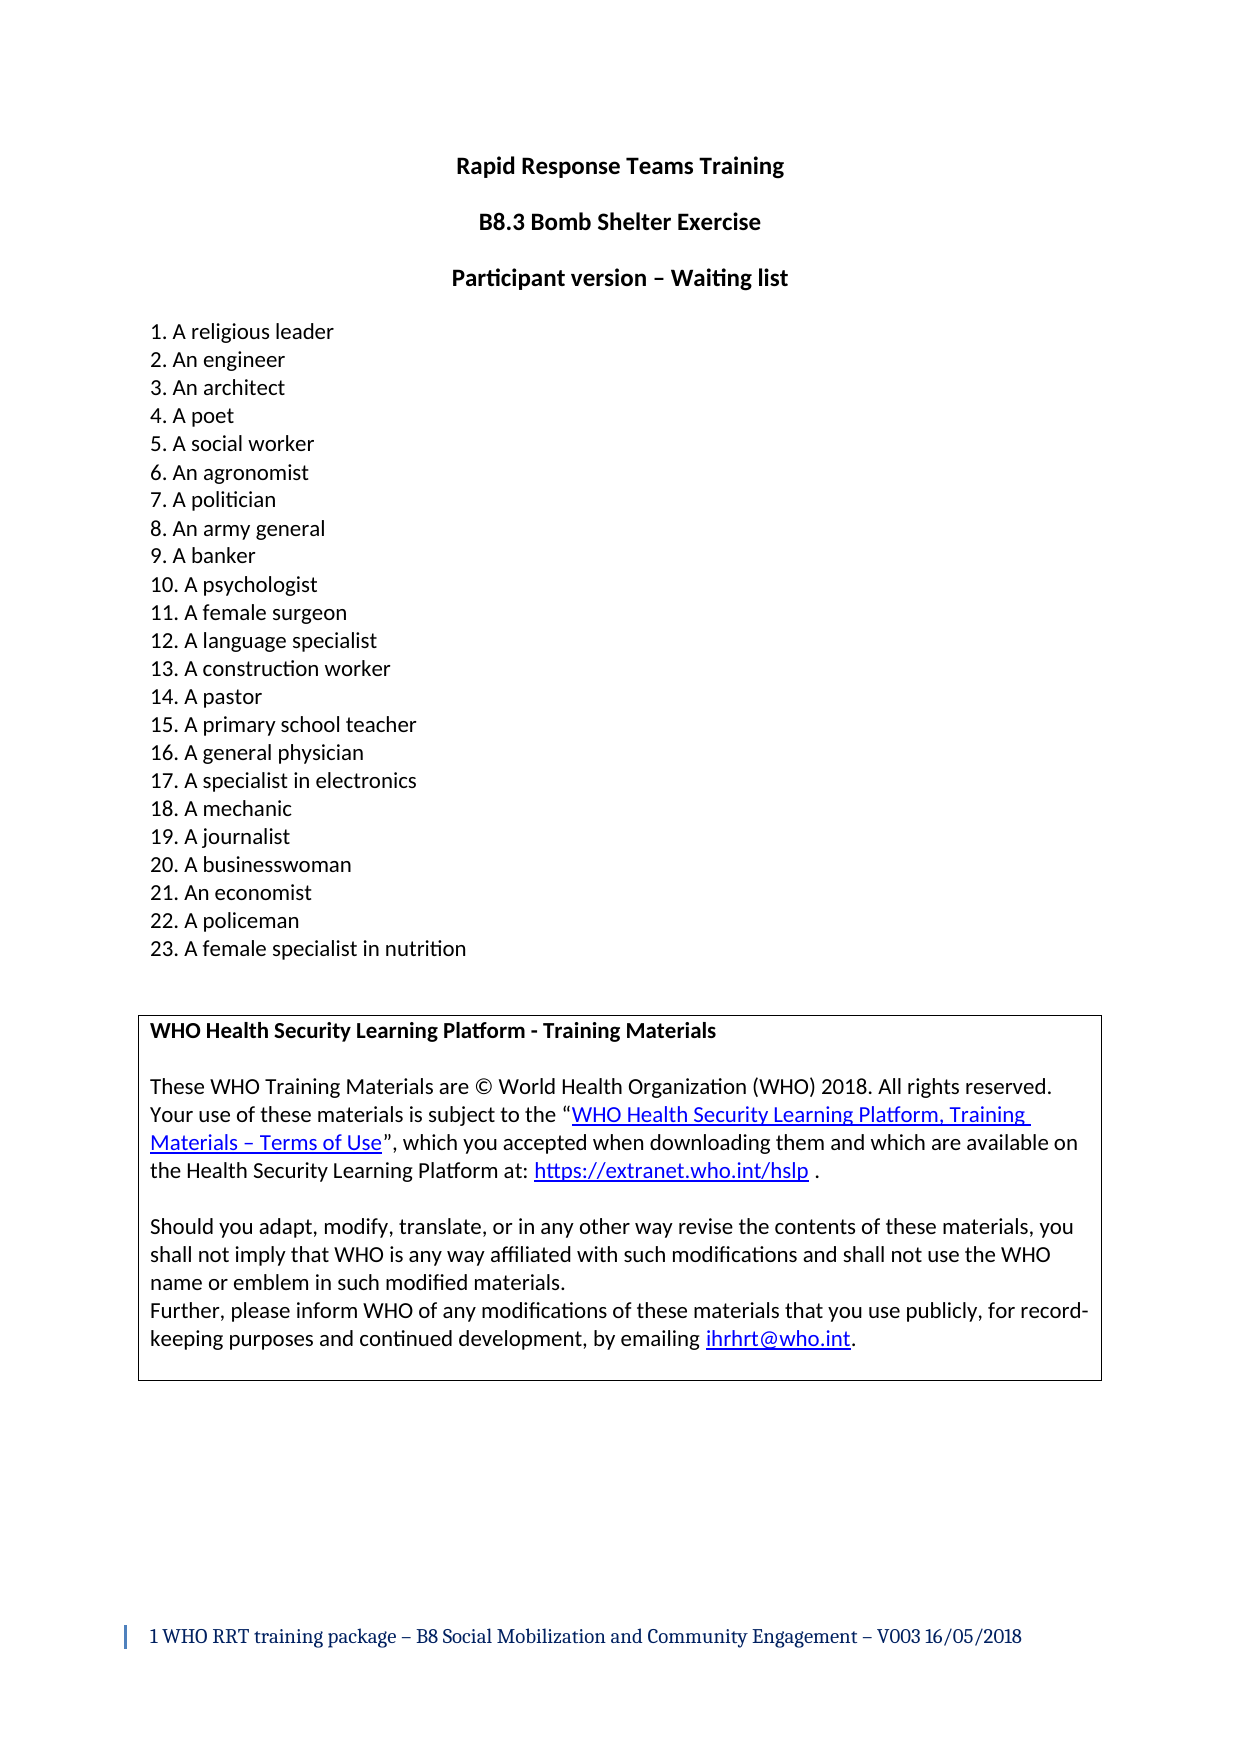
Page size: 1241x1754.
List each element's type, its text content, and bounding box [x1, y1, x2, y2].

text 7. A politician [150, 486, 1090, 514]
text 6. An agronomist [150, 458, 1090, 486]
text 11. A female surgeon [150, 598, 1090, 626]
text 1. A religious leader [150, 317, 1090, 346]
table_header WHO Health Security Learning Platform - Training Materials These WHO Training Materials are © World Health Organization (WHO) 2018. All rights reserved. Your use of these materials is subject to the “WHO Health Security Learning Platform, Training Materials – Terms of Use”, which you accepted when downloading them and which are available on the Health Security Learning Platform at: https://extranet.who.int/hslp . Should you adapt, modify, translate, or in any other way revise the contents of these materials, you shall not imply that WHO is any way affiliated with such modifications and shall not use the WHO name or emblem in such modified materials. Further, please inform WHO of any modifications of these materials that you use publicly, for record-keeping purposes and continued development, by emailing ihrhrt@who.int. [139, 1016, 1101, 1380]
text 19. A journalist [150, 822, 1090, 850]
text 21. An economist [150, 878, 1090, 906]
text 5. A social worker [150, 429, 1090, 458]
text Participant version – Waiting list [150, 262, 1090, 292]
text 3. An architect [150, 373, 1090, 402]
text 8. An army general [150, 514, 1090, 542]
text 12. A language specialist [150, 626, 1090, 654]
text 10. A psychologist [150, 570, 1090, 598]
text 9. A banker [150, 542, 1090, 570]
text 23. A female specialist in nutrition [150, 934, 1090, 962]
text 20. A businesswoman [150, 850, 1090, 878]
text 2. An engineer [150, 346, 1090, 373]
text B8.3 Bomb Shelter Exercise [150, 206, 1090, 236]
text 13. A construction worker [150, 654, 1090, 682]
text 4. A poet [150, 402, 1090, 429]
text 15. A primary school teacher [150, 710, 1090, 738]
text 22. A policeman [150, 906, 1090, 934]
text 14. A pastor [150, 682, 1090, 710]
text 17. A specialist in electronics [150, 766, 1090, 794]
text Rapid Response Teams Training [150, 150, 1090, 181]
text 16. A general physician [150, 738, 1090, 766]
text 18. A mechanic [150, 794, 1090, 822]
